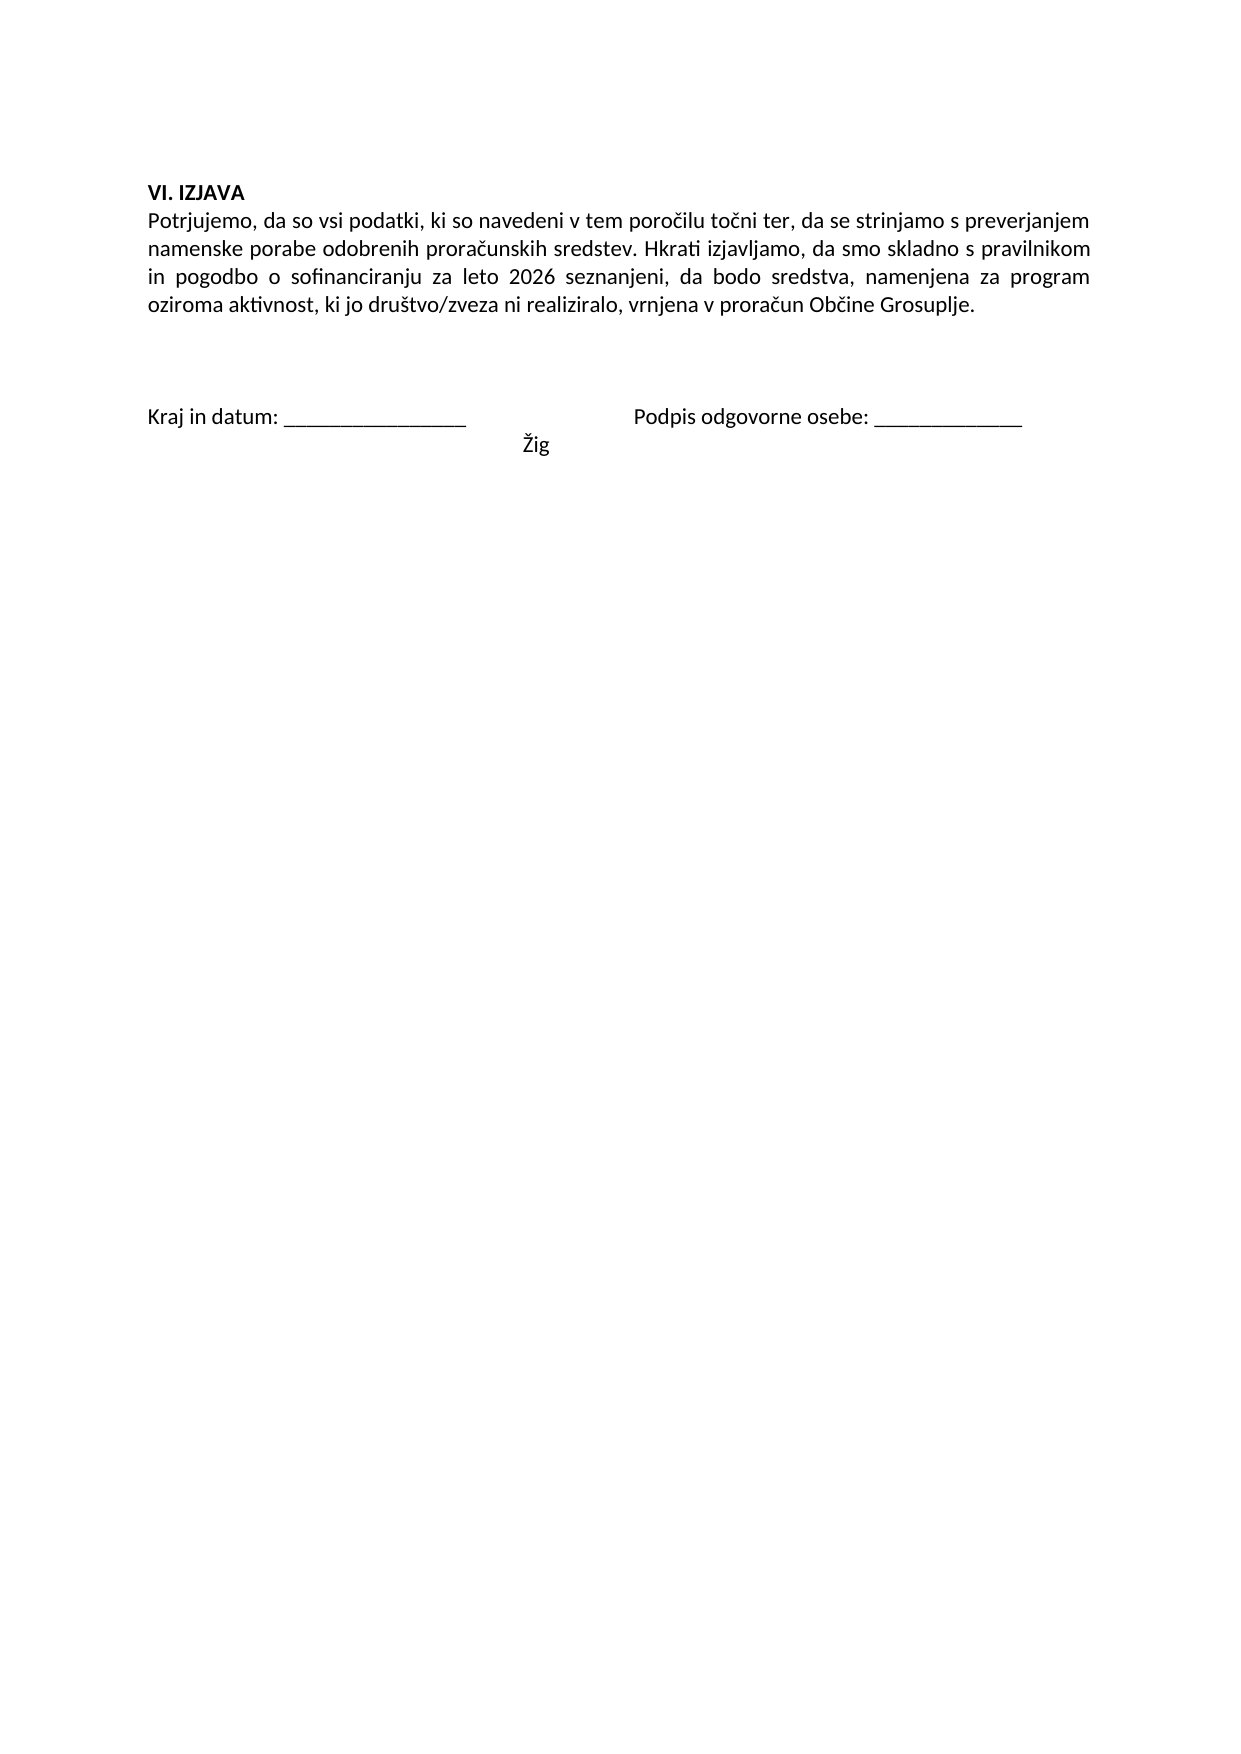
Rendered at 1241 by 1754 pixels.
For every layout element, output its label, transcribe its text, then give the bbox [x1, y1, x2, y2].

text Kraj in datum: ________________ Podpis odgovorne osebe: _____________ [148, 402, 1092, 430]
text Potrjujemo, da so vsi podatki, ki so navedeni v tem poročilu točni ter, da se strinjamo s preverjanjem namenske porabe odobrenih proračunskih sredstev. Hkrati izjavljamo, da smo skladno s pravilnikom in pogodbo o sofinanciranju za leto 2026 seznanjeni, da bodo sredstva, namenjena za program oziroma aktivnost, ki jo društvo/zveza ni realiziralo, vrnjena v proračun Občine Grosuplje. [148, 206, 1092, 318]
text Žig [148, 430, 1092, 458]
text VI. IZJAVA [148, 178, 1092, 206]
